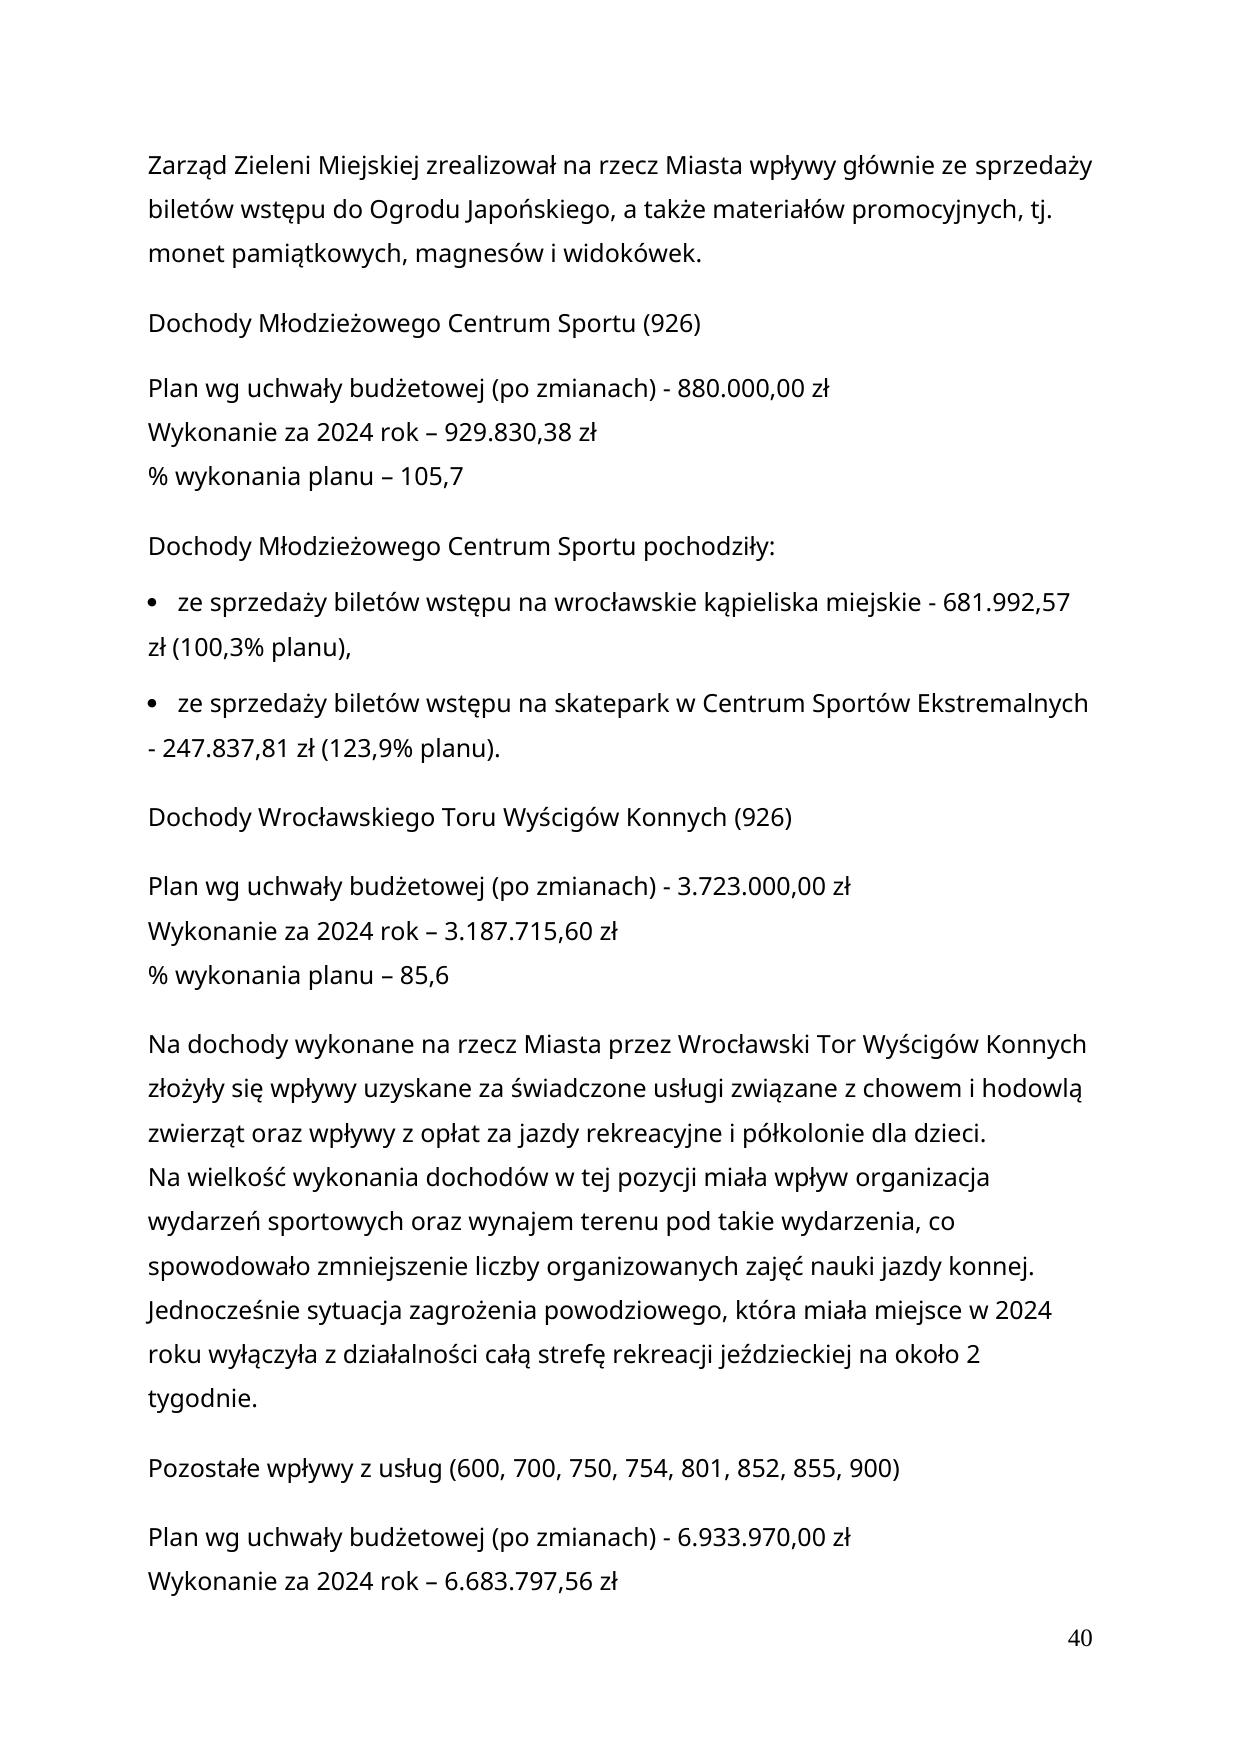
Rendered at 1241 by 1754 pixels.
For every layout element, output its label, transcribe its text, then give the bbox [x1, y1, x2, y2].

text Wykonanie za 2024 rok – 929.830,38 zł [148, 415, 1093, 449]
text Plan wg uchwały budżetowej (po zmianach) - 880.000,00 zł [148, 371, 1093, 404]
text Dochody Młodzieżowego Centrum Sportu pochodziły: [148, 528, 1093, 562]
text % wykonania planu – 105,7 [148, 459, 1093, 493]
text Wykonanie za 2024 rok – 3.187.715,60 zł [148, 913, 1093, 947]
list ze sprzedaży biletów wstępu na skatepark w Centrum Sportów Ekstremalnych - 247.837,81 zł (123,9% planu). [148, 686, 1093, 764]
text Na wielkość wykonania dochodów w tej pozycji miała wpływ organizacja wydarzeń sportowych oraz wynajem terenu pod takie wydarzenia, co spowodowało zmniejszenie liczby organizowanych zajęć nauki jazdy konnej. Jednocześnie sytuacja zagrożenia powodziowego, która miała miejsce w 2024 roku wyłączyła z działalności całą strefę rekreacji jeździeckiej na około 2 tygodnie. [148, 1159, 1093, 1415]
text Pozostałe wpływy z usług (600, 700, 750, 754, 801, 852, 855, 900) [148, 1450, 1093, 1484]
text Zarząd Zieleni Miejskiej zrealizował na rzecz Miasta wpływy głównie ze sprzedaży biletów wstępu do Ogrodu Japońskiego, a także materiałów promocyjnych, tj. monet pamiątkowych, magnesów i widokówek. [148, 148, 1093, 270]
text Plan wg uchwały budżetowej (po zmianach) - 6.933.970,00 zł [148, 1519, 1093, 1553]
text % wykonania planu – 85,6 [148, 957, 1093, 992]
list ze sprzedaży biletów wstępu na wrocławskie kąpieliska miejskie - 681.992,57 zł (100,3% planu), [148, 585, 1093, 663]
text Plan wg uchwały budżetowej (po zmianach) - 3.723.000,00 zł [148, 869, 1093, 903]
text Dochody Wrocławskiego Toru Wyścigów Konnych (926) [148, 800, 1093, 834]
text Na dochody wykonane na rzecz Miasta przez Wrocławski Tor Wyścigów Konnych złożyły się wpływy uzyskane za świadczone usługi związane z chowem i hodowlą zwierząt oraz wpływy z opłat za jazdy rekreacyjne i półkolonie dla dzieci. [148, 1027, 1093, 1149]
text Dochody Młodzieżowego Centrum Sportu (926) [148, 305, 1093, 339]
text Wykonanie za 2024 rok – 6.683.797,56 zł [148, 1564, 1093, 1598]
